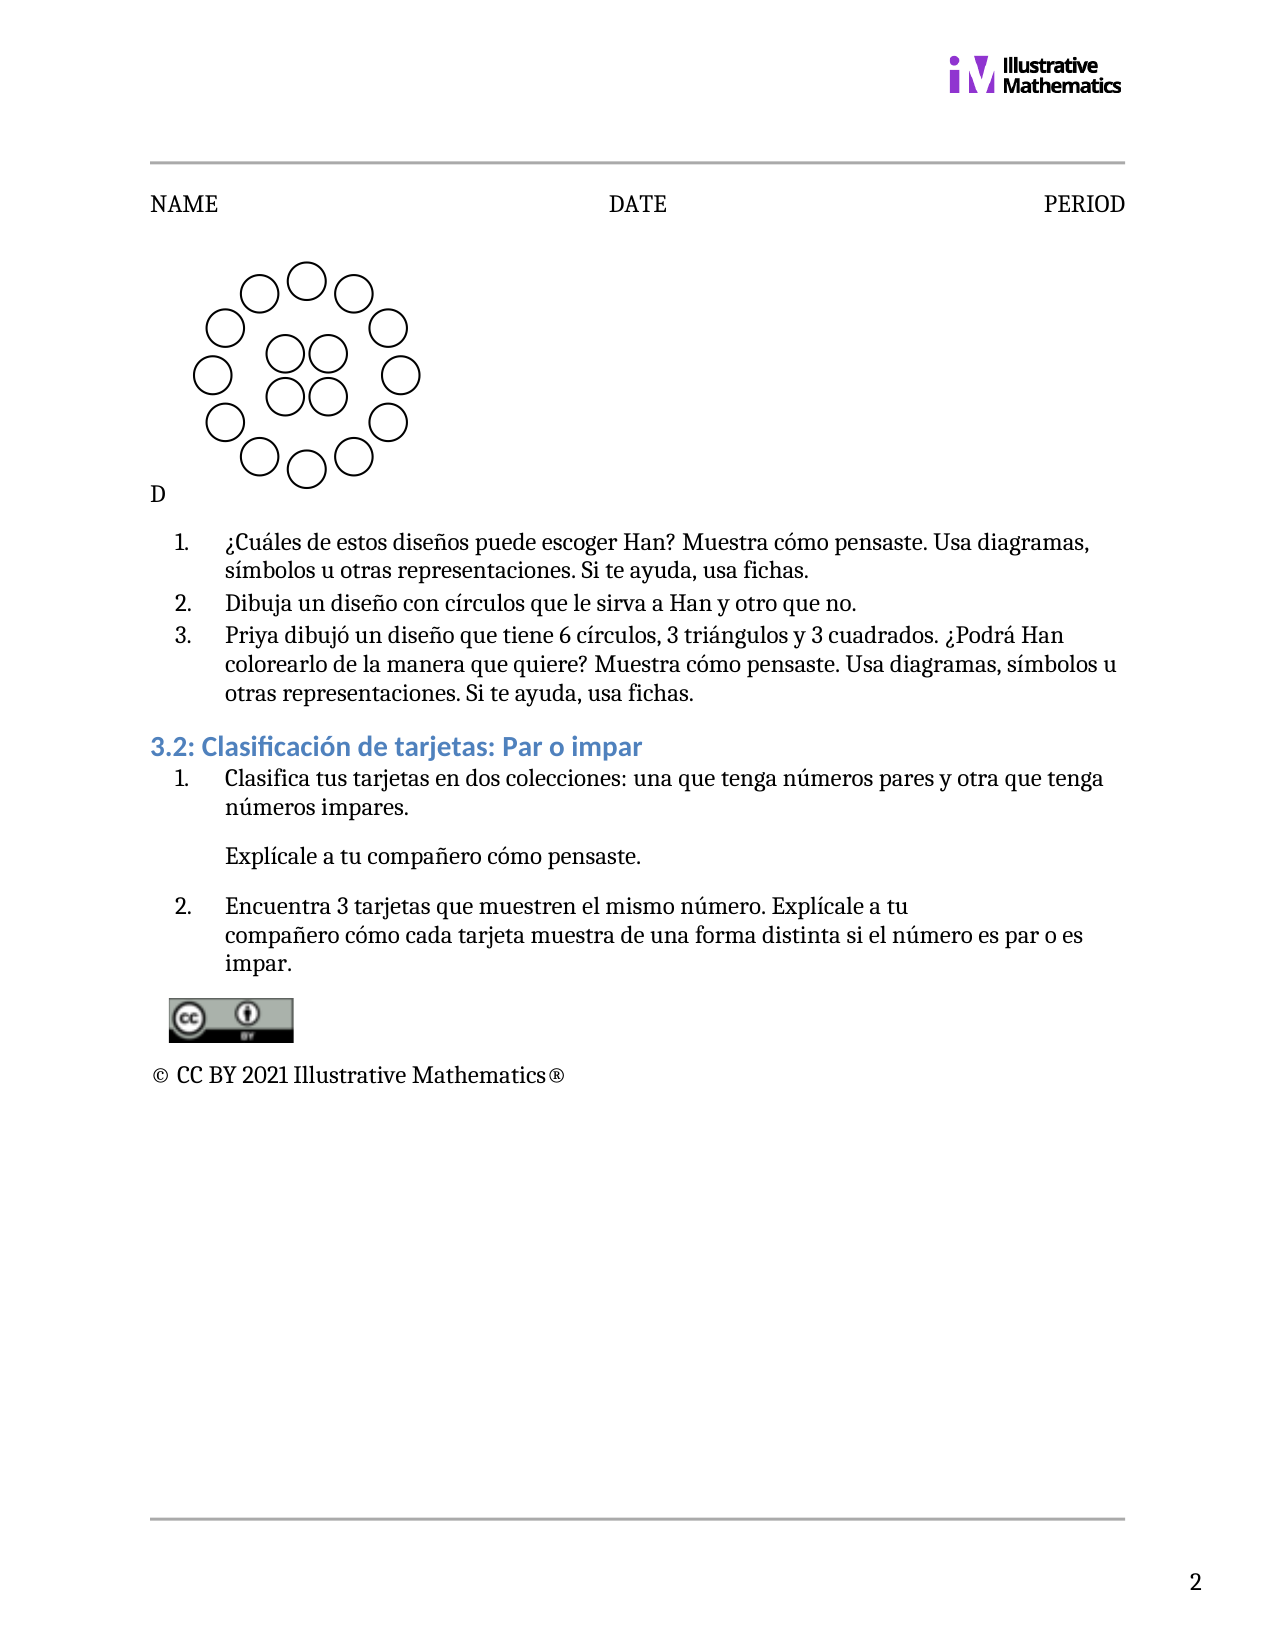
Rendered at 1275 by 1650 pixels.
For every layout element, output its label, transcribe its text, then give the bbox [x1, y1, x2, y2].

list Dibuja un diseño con círculos que le sirva a Han y otro que no. [175, 589, 1125, 617]
list Encuentra 3 tarjetas que muestren el mismo número. Explícale a tu compañero cómo cada tarjeta muestra de una forma distinta si el número es par o es impar. [175, 892, 1125, 978]
picture [184, 247, 429, 503]
list Priya dibujó un diseño que tiene 6 círculos, 3 triángulos y 3 cuadrados. ¿Podrá Han colorearlo de la manera que quiere? Muestra cómo pensaste. Usa diagramas, símbolos u otras representaciones. Si te ayuda, usa fichas. [175, 621, 1125, 707]
list ¿Cuáles de estos diseños puede escoger Han? Muestra cómo pensaste. Usa diagramas, símbolos u otras representaciones. Si te ayuda, usa fichas. [175, 527, 1125, 585]
subtitle 3.2: Clasificación de tarjetas: Par o impar [150, 728, 1125, 764]
list Explícale a tu compañero cómo pensaste. [175, 842, 1125, 871]
picture [168, 998, 294, 1043]
list Clasifica tus tarjetas en dos colecciones: una que tenga números pares y otra que tenga números impares. [175, 764, 1125, 821]
text D [150, 247, 1125, 509]
picture [949, 55, 1121, 93]
text © CC BY 2021 Illustrative Mathematics® [150, 1061, 1125, 1090]
